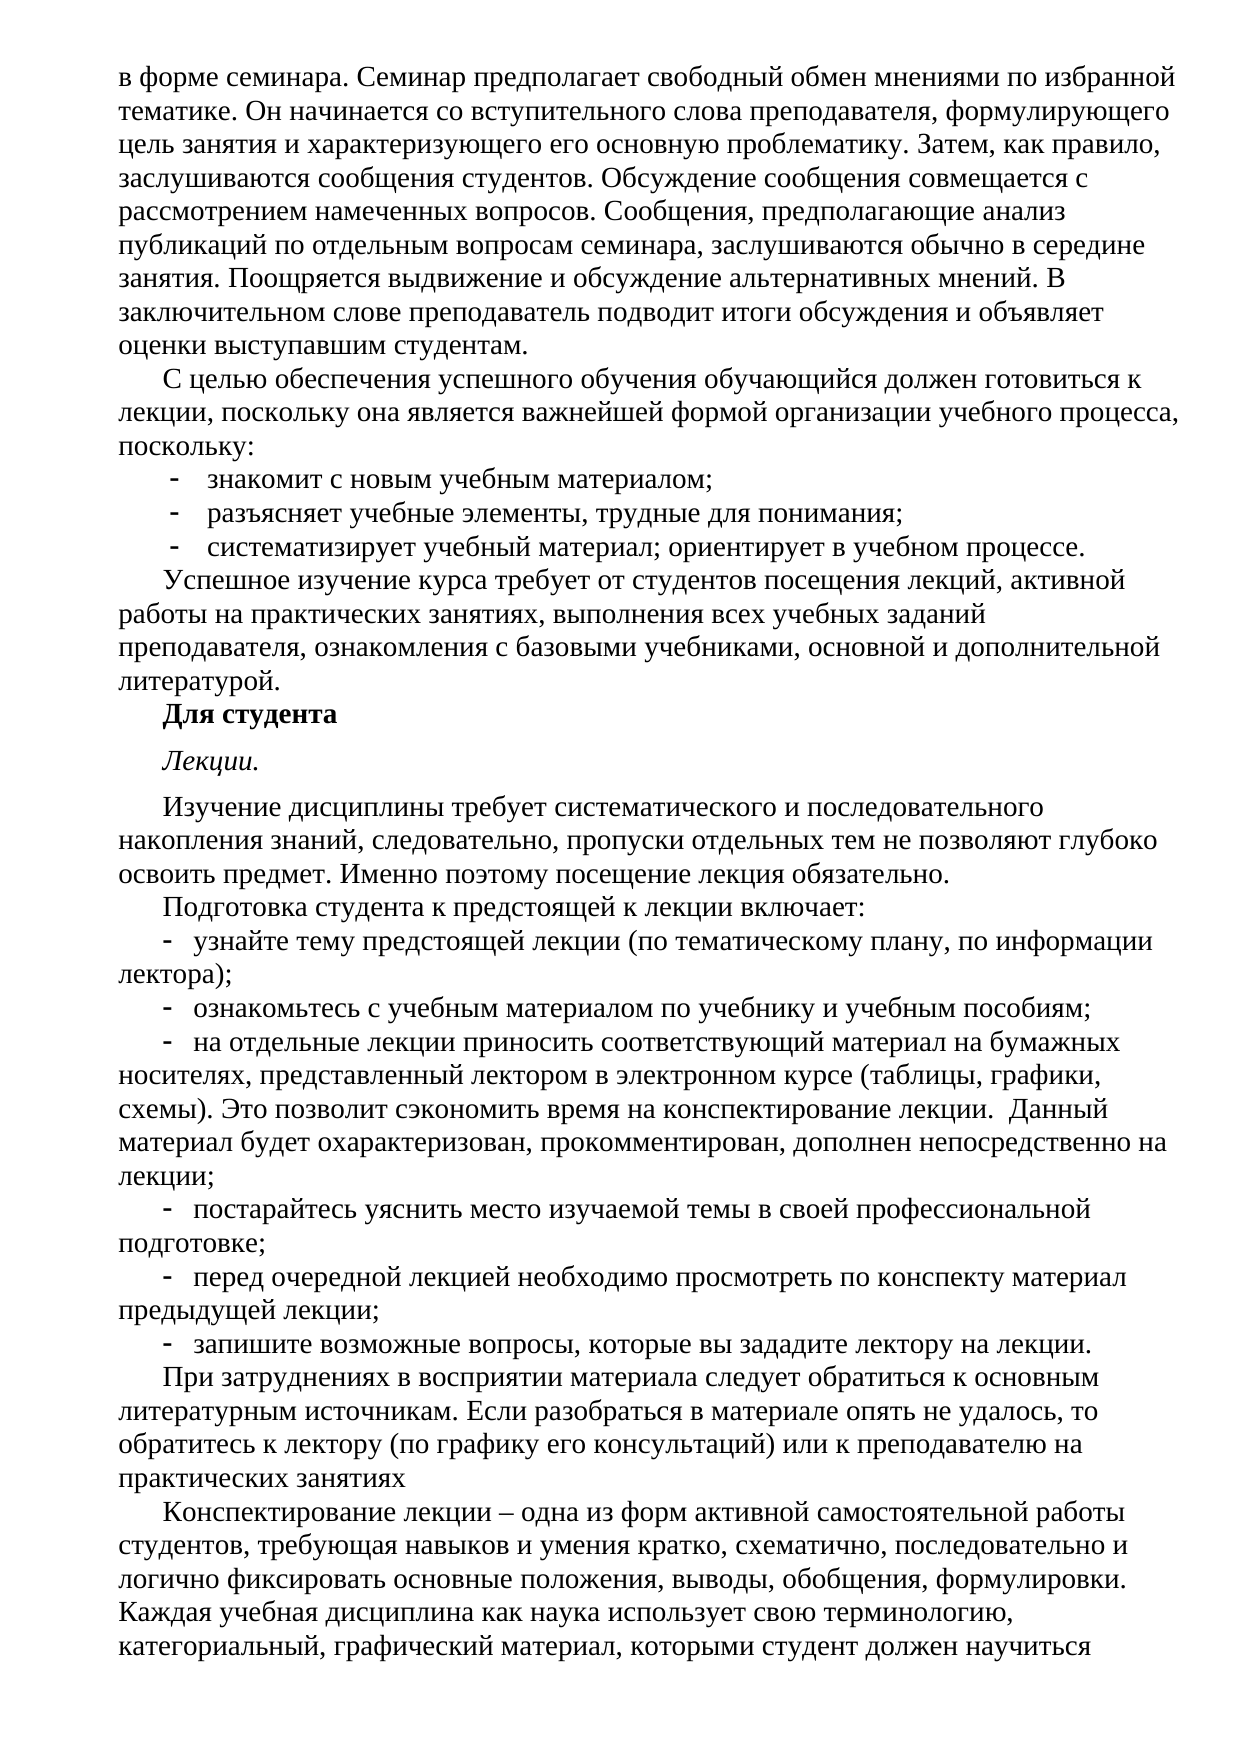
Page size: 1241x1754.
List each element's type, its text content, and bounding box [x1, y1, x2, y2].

list знакомит с новым учебным материалом; [169, 462, 1181, 495]
text Лекции. [118, 743, 1181, 776]
text Изучение дисциплины требует систематического и последовательного накопления знаний, следовательно, пропуски отдельных тем не позволяют глубоко освоить предмет. Именно поэтому посещение лекция обязательно. [118, 789, 1181, 889]
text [118, 59, 1181, 361]
list перед очередной лекцией необходимо просмотреть по конспекту материал предыдущей лекции; [118, 1259, 1181, 1326]
list разъясняет учебные элементы, трудные для понимания; [169, 495, 1181, 529]
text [118, 1494, 1181, 1661]
text Подготовка студента к предстоящей к лекции включает: [118, 889, 1181, 923]
list систематизирует учебный материал; ориентирует в учебном процессе. [169, 529, 1181, 562]
list узнайте тему предстоящей лекции (по тематическому плану, по информации лектора); [118, 923, 1181, 990]
list запишите возможные вопросы, которые вы зададите лектору на лекции. [118, 1326, 1181, 1359]
list на отдельные лекции приносить соответствующий материал на бумажных носителях, представленный лектором в электронном курсе (таблицы, графики, схемы). Это позволит сэкономить время на конспектирование лекции. Данный материал будет охарактеризован, прокомментирован, дополнен непосредственно на лекции; [118, 1024, 1181, 1192]
text Успешное изучение курса требует от студентов посещения лекций, активной работы на практических занятиях, выполнения всех учебных заданий преподавателя, ознакомления с базовыми учебниками, основной и дополнительной литературой. [118, 562, 1181, 697]
text С целью обеспечения успешного обучения обучающийся должен готовиться к лекции, поскольку она является важнейшей формой организации учебного процесса, поскольку: [118, 361, 1181, 462]
text При затруднениях в восприятии материала следует обратиться к основным литературным источникам. Если разобраться в материале опять не удалось, то обратитесь к лектору (по графику его консультаций) или к преподавателю на практических занятиях [118, 1359, 1181, 1494]
text Для студента [118, 697, 1181, 730]
list постарайтесь уяснить место изучаемой темы в своей профессиональной подготовке; [118, 1192, 1181, 1259]
list ознакомьтесь с учебным материалом по учебнику и учебным пособиям; [118, 990, 1181, 1024]
